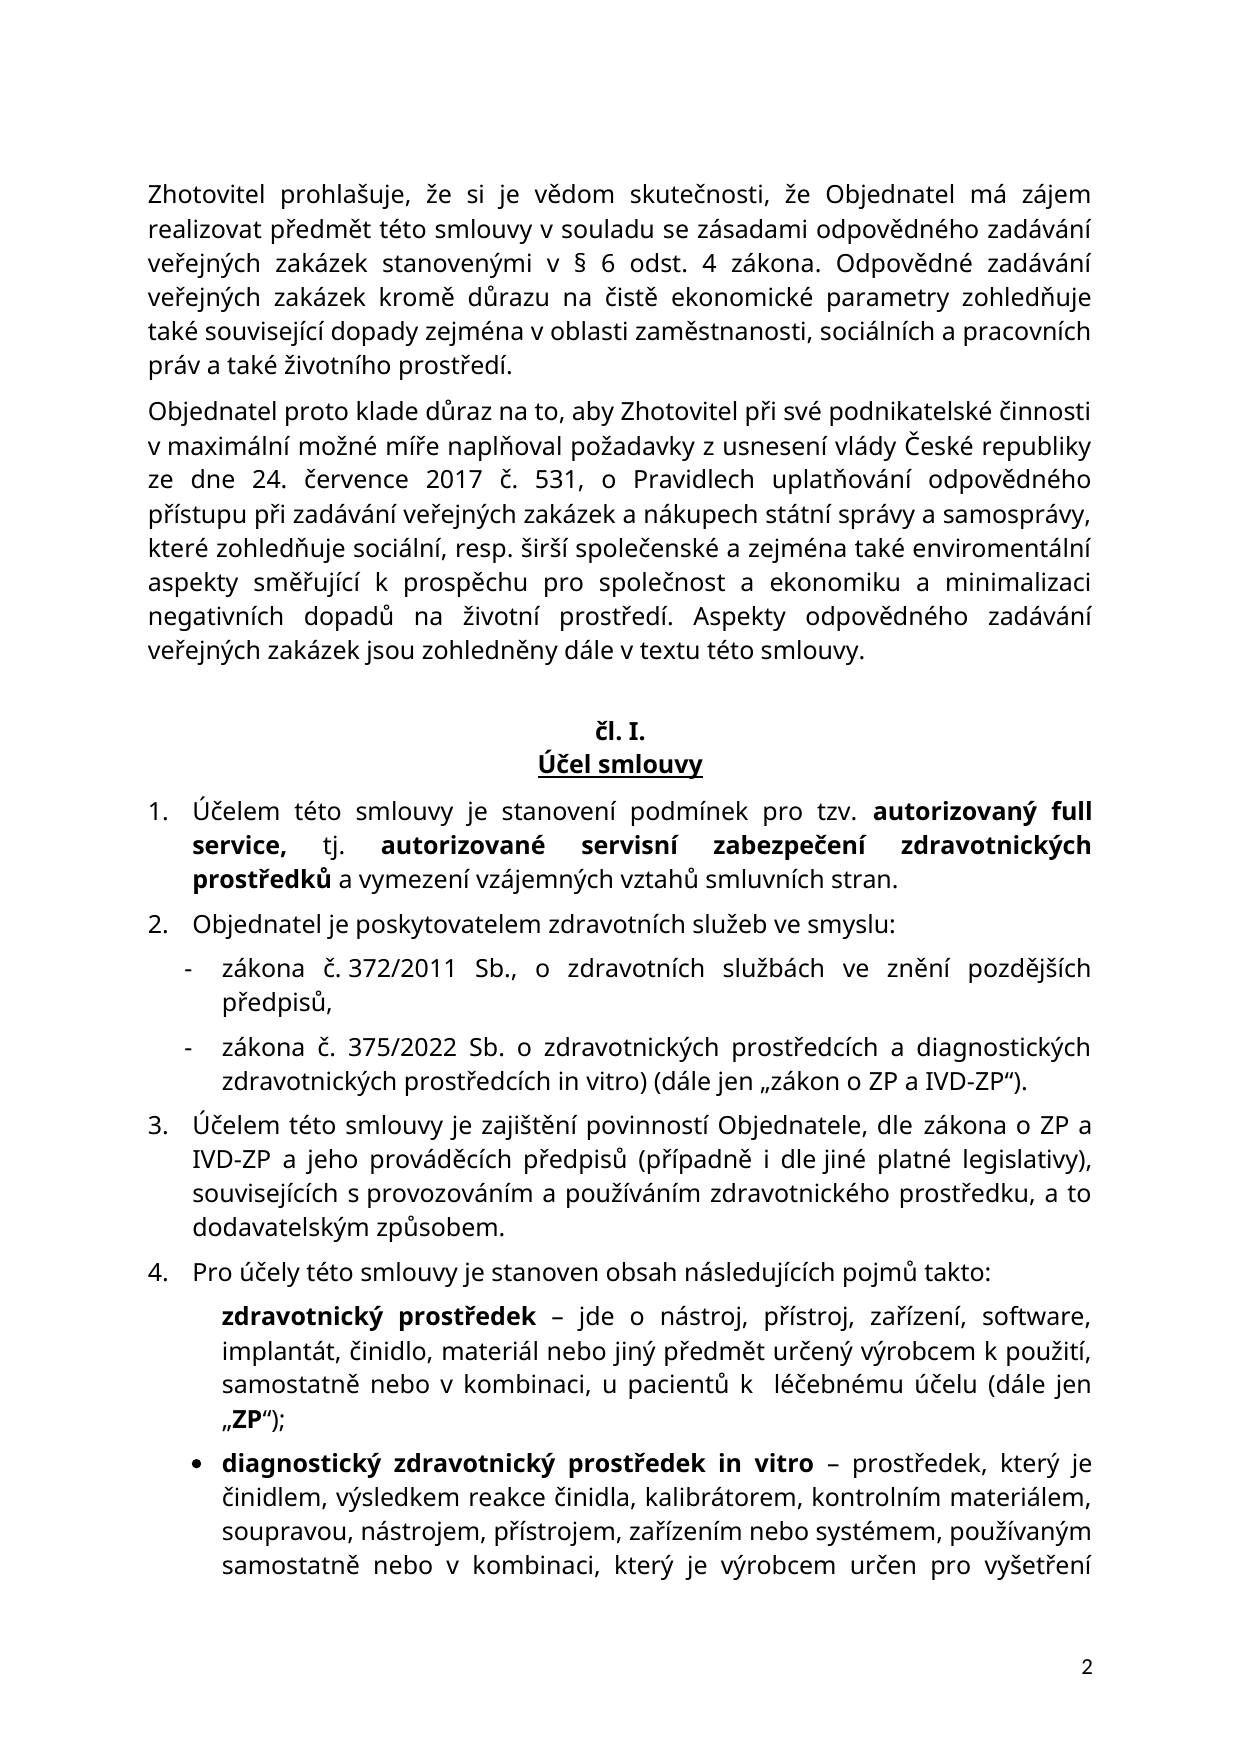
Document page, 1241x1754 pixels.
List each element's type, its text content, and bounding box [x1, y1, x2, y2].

text Objednatel proto klade důraz na to, aby Zhotovitel při své podnikatelské činnosti v maximální možné míře naplňoval požadavky z usnesení vlády České republiky ze dne 24. července 2017 č. 531, o Pravidlech uplatňování odpovědného přístupu při zadávání veřejných zakázek a nákupech státní správy a samosprávy, které zohledňuje sociální, resp. širší společenské a zejména také enviromentální aspekty směřující k prospěchu pro společnost a ekonomiku a minimalizaci negativních dopadů na životní prostředí. Aspekty odpovědného zadávání veřejných zakázek jsou zohledněny dále v textu této smlouvy. [148, 394, 1092, 667]
text čl. I. [148, 713, 1092, 747]
text Zhotovitel prohlašuje, že si je vědom skutečnosti, že Objednatel má zájem realizovat předmět této smlouvy v souladu se zásadami odpovědného zadávání veřejných zakázek stanovenými v § 6 odst. 4 zákona. Odpovědné zadávání veřejných zakázek kromě důrazu na čistě ekonomické parametry zohledňuje také související dopady zejména v oblasti zaměstnanosti, sociálních a pracovních práv a také životního prostředí. [148, 177, 1092, 382]
list Účelem této smlouvy je stanovení podmínek pro tzv. autorizovaný full service, tj. autorizované servisní zabezpečení zdravotnických prostředků a vymezení vzájemných vztahů smluvních stran. [148, 794, 1092, 896]
text zdravotnický prostředek – jde o nástroj, přístroj, zařízení, software, implantát, činidlo, materiál nebo jiný předmět určený výrobcem k použití, samostatně nebo v kombinaci, u pacientů k léčebnému účelu (dále jen „ZP“); [222, 1299, 1092, 1435]
list Účelem této smlouvy je zajištění povinností Objednatele, dle zákona o ZP a IVD-ZP a jeho prováděcích předpisů (případně i dle jiné platné legislativy), souvisejících s provozováním a používáním zdravotnického prostředku, a to dodavatelským způsobem. [148, 1108, 1092, 1244]
text Účel smlouvy [148, 747, 1092, 781]
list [192, 1446, 1092, 1582]
list zákona č. 372/2011 Sb., o zdravotních službách ve znění pozdějších předpisů, [184, 951, 1092, 1019]
list Objednatel je poskytovatelem zdravotních služeb ve smyslu: [148, 906, 1092, 940]
list zákona č. 375/2022 Sb. o zdravotnických prostředcích a diagnostických zdravotnických prostředcích in vitro) (dále jen „zákon o ZP a IVD-ZP“). [184, 1029, 1092, 1097]
list Pro účely této smlouvy je stanoven obsah následujících pojmů takto: [148, 1254, 1092, 1289]
